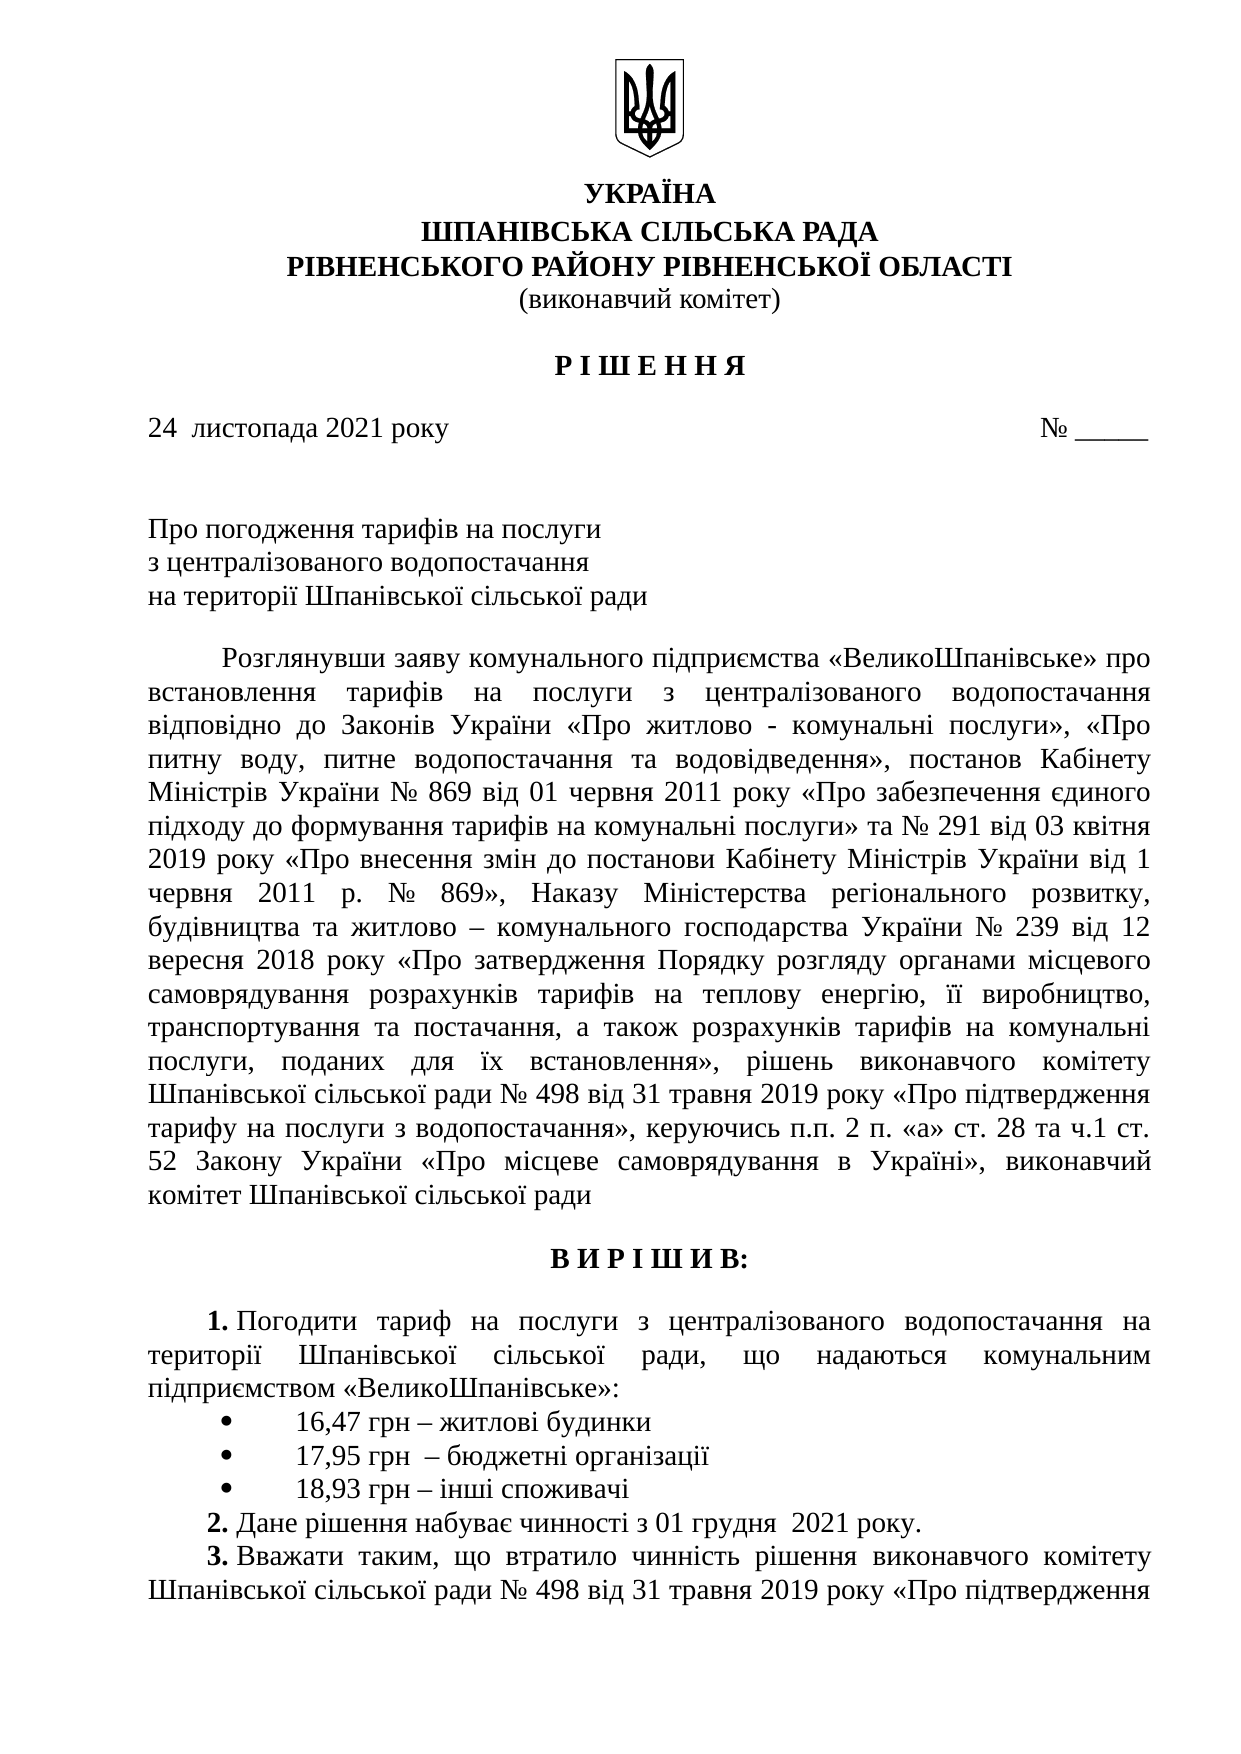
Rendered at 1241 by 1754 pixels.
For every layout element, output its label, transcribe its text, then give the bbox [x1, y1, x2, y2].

text 24 листопада 2021 року № _____ [148, 410, 1152, 444]
text В И Р І Ш И В: [148, 1241, 1152, 1275]
text на території Шпанівської сільської ради [148, 578, 1152, 612]
list 17,95 грн – бюджетні організації [148, 1438, 1152, 1471]
text Розглянувши заяву комунального підприємства «ВеликоШпанівське» про встановлення тарифів на послуги з централізованого водопостачання відповідно до Законів України «Про житлово - комунальні послуги», «Про питну воду, питне водопостачання та водовідведення», постанов Кабінету Міністрів України № 869 від 01 червня 2011 року «Про забезпечення єдиного підходу до формування тарифів на комунальні послуги» та № 291 від 03 квітня 2019 року «Про внесення змін до постанови Кабінету Міністрів України від 1 червня 2011 р. № 869», Наказу Міністерства регіонального розвитку, будівництва та житлово – комунального господарства України № 239 від 12 вересня 2018 року «Про затвердження Порядку розгляду органами місцевого самоврядування розрахунків тарифів на теплову енергію, її виробництво, транспортування та постачання, а також розрахунків тарифів на комунальні послуги, поданих для їх встановлення», рішень виконавчого комітету Шпанівської сільської ради № 498 від 31 травня 2019 року «Про підтвердження тарифу на послуги з водопостачання», керуючись п.п. 2 п. «а» ст. 28 та ч.1 ст. 52 Закону України «Про місцеве самоврядування в Україні», виконавчий комітет Шпанівської сільської ради [148, 640, 1152, 741]
text з централізованого водопостачання [148, 544, 1152, 578]
text Про погодження тарифів на послуги [148, 511, 1152, 544]
text Р І Ш Е Н Н Я [148, 348, 1152, 382]
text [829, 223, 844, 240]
list 18,93 грн – інші споживачі [148, 1471, 1152, 1505]
list Погодити тариф на послуги з централізованого водопостачання на території Шпанівської сільської ради, що надаються комунальним підприємством «ВеликоШпанівське»: [148, 1303, 1152, 1404]
list 16,47 грн – житлові будинки [148, 1404, 1152, 1438]
text Україна [148, 177, 1152, 210]
text ШПАНІВСЬКА сільська рада [856, 223, 1152, 246]
text РІВНЕНСЬКОГО РАЙОНУ РІВНЕНСЬКОЇ ОБЛАСТІ [148, 258, 1152, 281]
text (виконавчий комітет) [148, 281, 1152, 314]
text ШПАНІВСЬКА сільська рада [148, 223, 838, 246]
list Дане рішення набуває чинності з 01 грудня 2021 року. [148, 1505, 1152, 1538]
